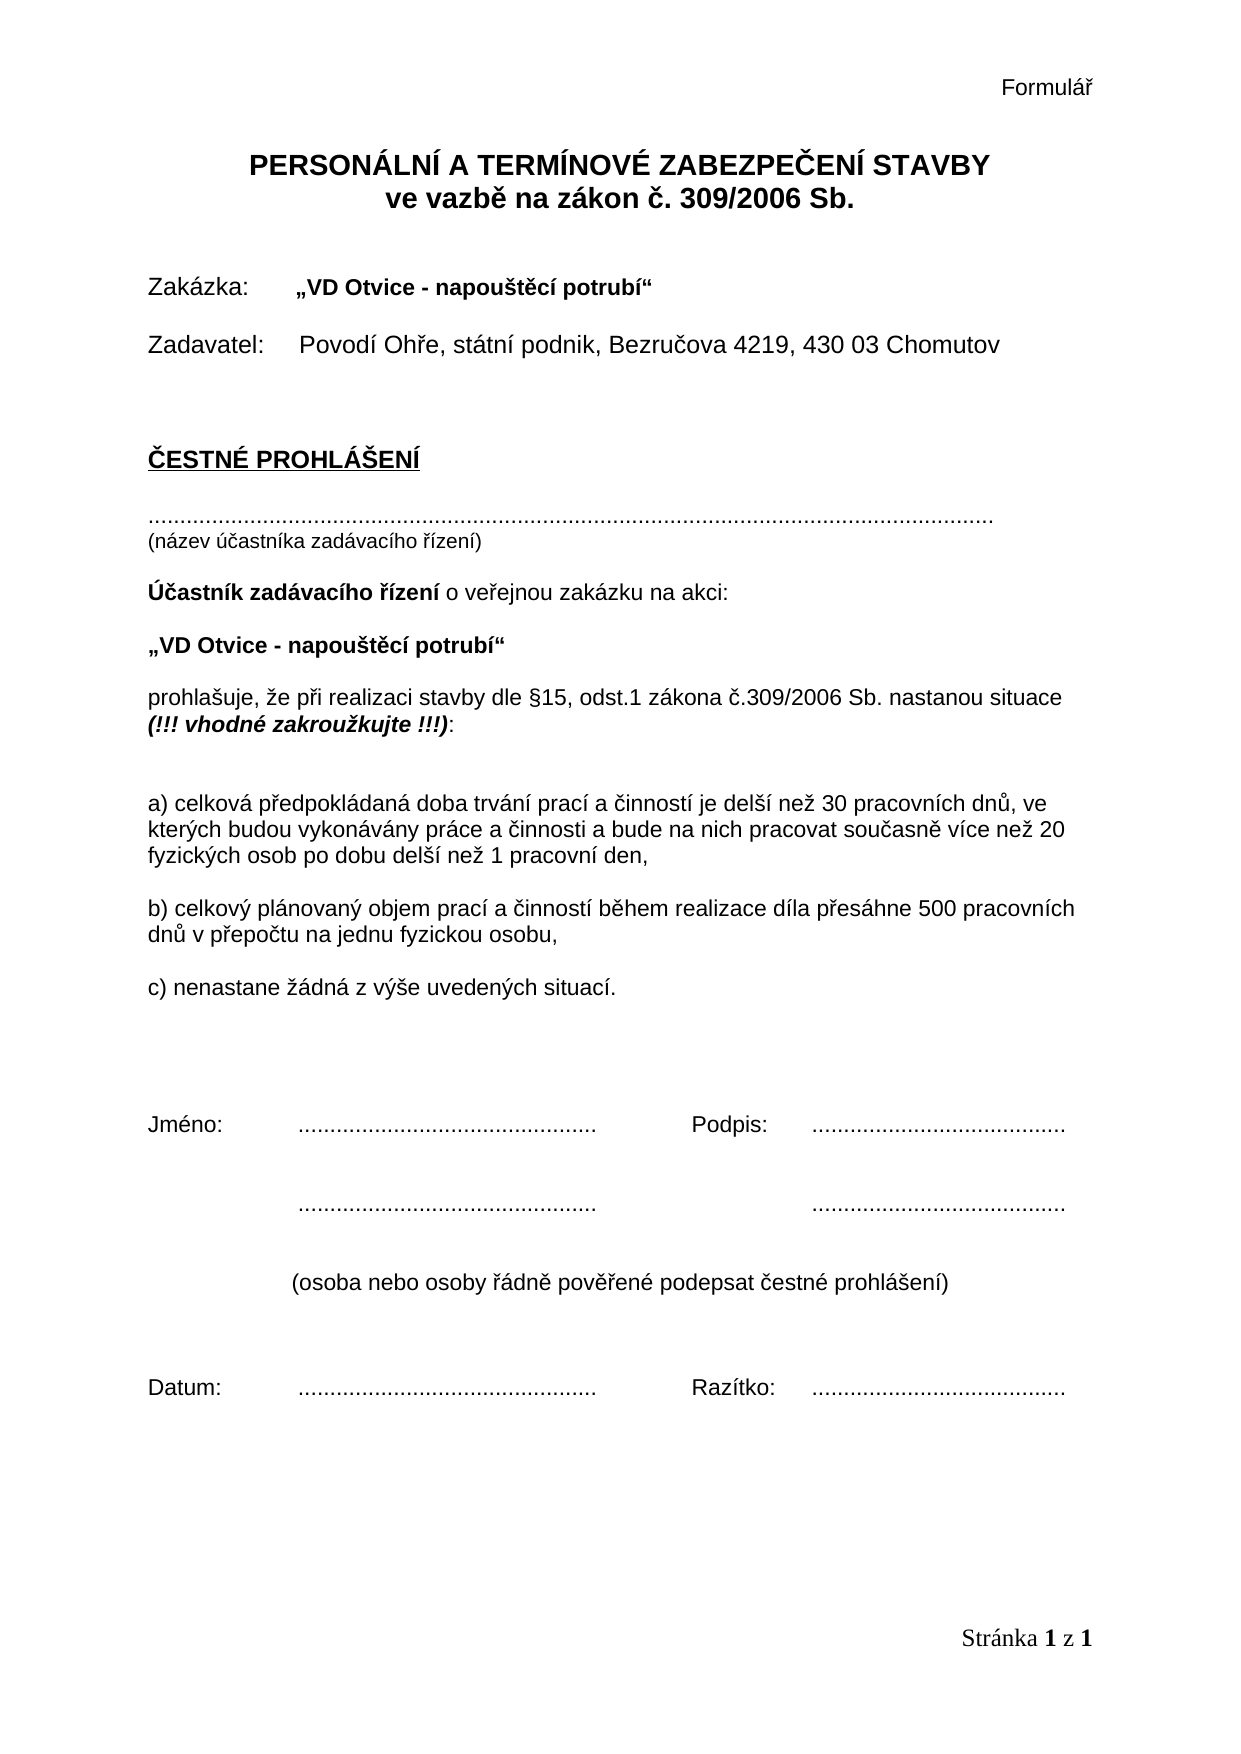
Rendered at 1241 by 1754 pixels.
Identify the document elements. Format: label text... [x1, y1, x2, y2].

text c) nenastane žádná z výše uvedených situací. [148, 974, 1093, 1001]
text Jméno: ............................................... Podpis: ........................................ [148, 1111, 1093, 1137]
text Zadavatel: Povodí Ohře, státní podnik, Bezručova 4219, 430 03 Chomutov [148, 330, 1093, 358]
text ve vazbě na zákon č. 309/2006 Sb. [148, 181, 1093, 215]
text PERSONÁLNÍ A TERMÍNOVÉ ZABEZPEČENÍ STAVBY [148, 148, 1093, 181]
text Účastník zadávacího řízení o veřejnou zakázku na akci: [148, 579, 1093, 605]
text (název účastníka zadávacího řízení) [148, 528, 1093, 552]
text Zakázka: „VD Otvice - napouštěcí potrubí“ [148, 272, 1093, 301]
text ............................................... ........................................ [148, 1190, 1093, 1216]
text ČESTNÉ PROHLÁŠENÍ [148, 445, 1093, 473]
text (osoba nebo osoby řádně pověřené podepsat čestné prohlášení) [148, 1269, 1093, 1295]
text „VD Otvice - napouštěcí potrubí“ [148, 632, 1093, 658]
text Datum: ............................................... Razítko: ........................................ [148, 1374, 1093, 1401]
text b) celkový plánovaný objem prací a činností během realizace díla přesáhne 500 pracovních dnů v přepočtu na jednu fyzickou osobu, [148, 895, 1093, 948]
text prohlašuje, že při realizaci stavby dle §15, odst.1 zákona č.309/2006 Sb. nastanou situace [148, 684, 1093, 711]
text (!!! vhodné zakroužkujte !!!): [148, 711, 1093, 737]
text ..................................................................................................................................... [148, 502, 1093, 528]
text a) celková předpokládaná doba trvání prací a činností je delší než 30 pracovních dnů, ve kterých budou vykonávány práce a činnosti a bude na nich pracovat současně více než 20 fyzických osob po dobu delší než 1 pracovní den, [148, 790, 1093, 869]
